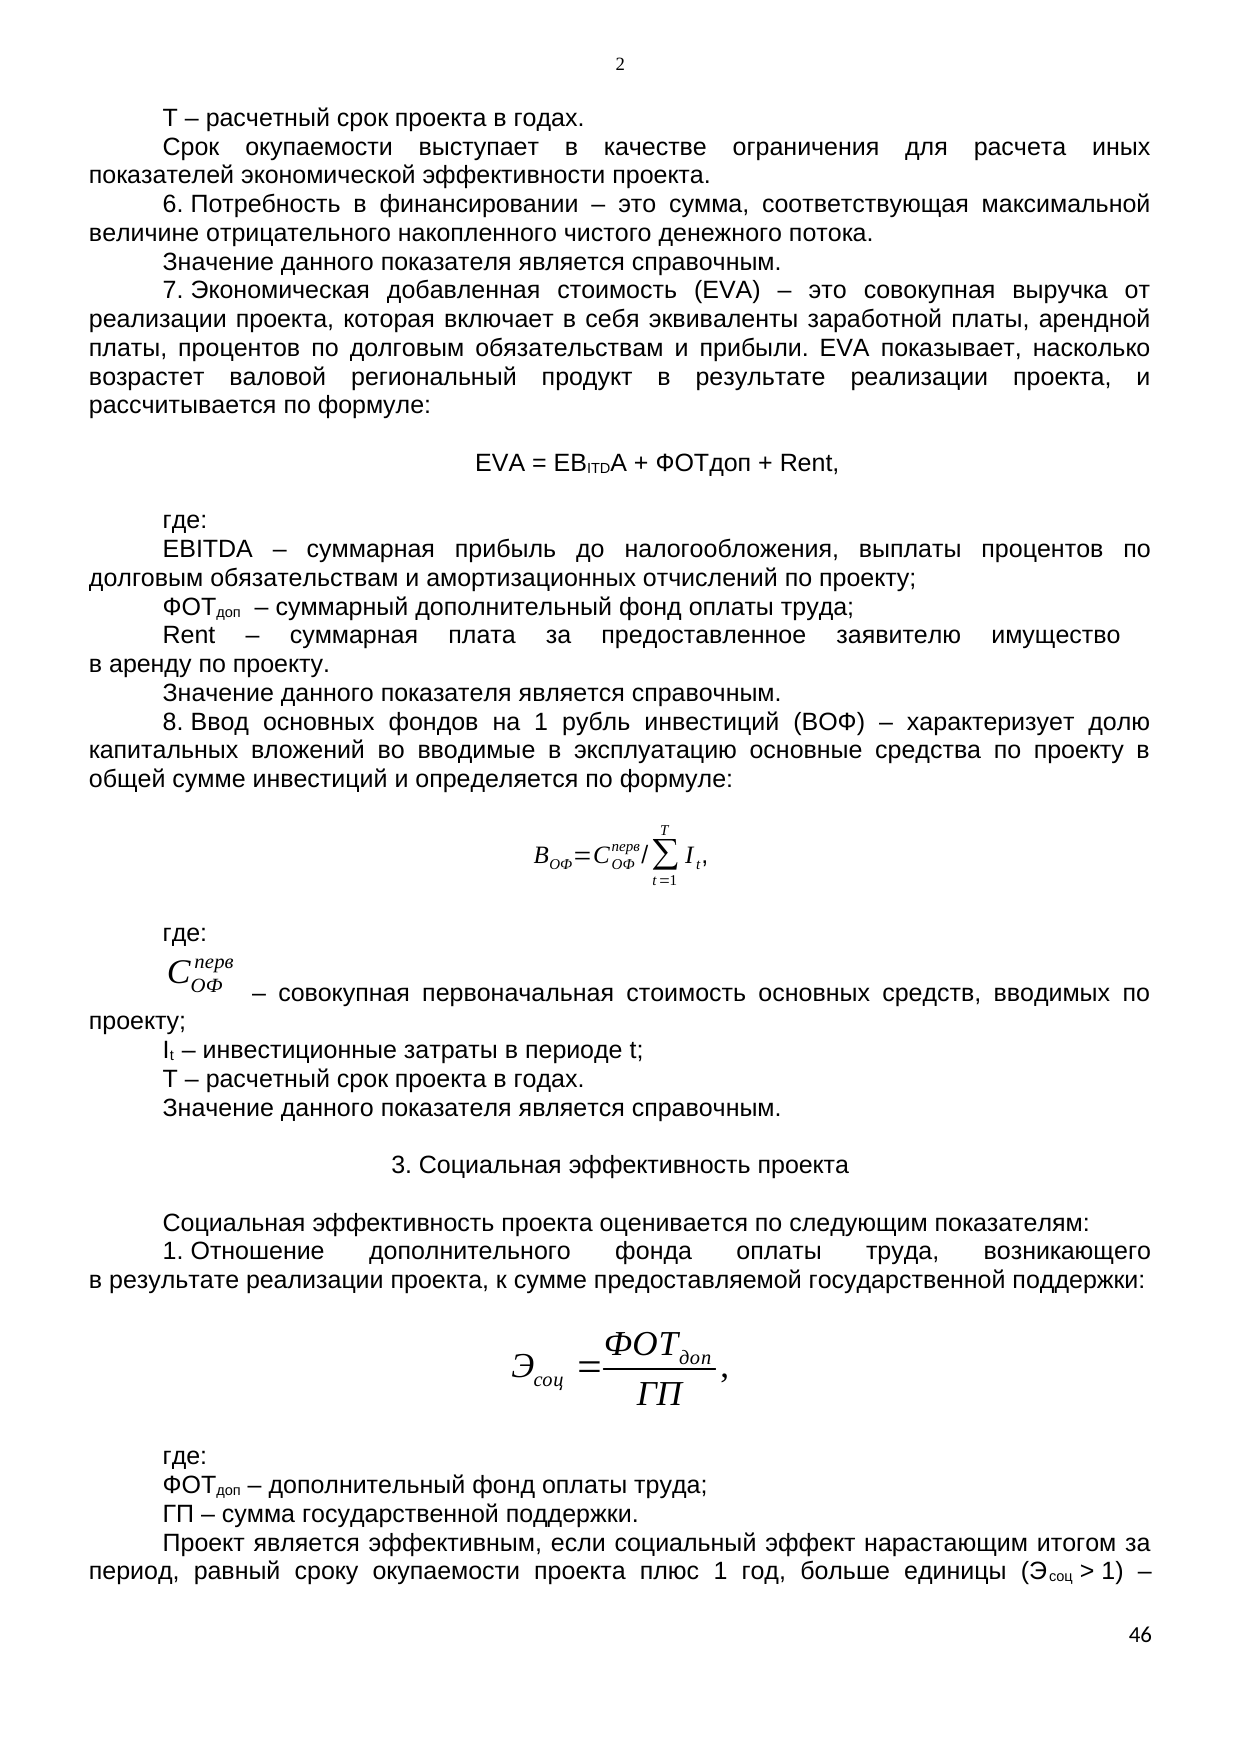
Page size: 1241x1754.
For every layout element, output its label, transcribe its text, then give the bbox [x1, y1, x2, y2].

text Значение данного показателя является справочным. [89, 1093, 1152, 1121]
text ГП – сумма государственной поддержки. [89, 1499, 1152, 1528]
text T – расчетный срок проекта в годах. [89, 103, 1152, 131]
text – совокупная первоначальная стоимость основных средств, вводимых по проекту; [89, 946, 1152, 1035]
text ФОТдоп – дополнительный фонд оплаты труда; [89, 1470, 1152, 1499]
text , [89, 821, 1152, 889]
text где: [89, 1441, 1152, 1470]
text EVA = EBITDA + ФОТдоп + Rent, [89, 448, 1152, 476]
text Социальная эффективность проекта оценивается по следующим показателям: [89, 1208, 1152, 1236]
text Rent – суммарная плата за предоставленное заявителю имущество в аренду по проекту. [89, 620, 1152, 678]
text где: [89, 505, 1152, 534]
text 7. Экономическая добавленная стоимость (EVA) – это совокупная выручка от реализации проекта, которая включает в себя эквиваленты заработной платы, арендной платы, процентов по долговым обязательствам и прибыли. EVA показывает, насколько возрастет валовой региональный продукт в результате реализации проекта, и рассчитывается по формуле: [89, 275, 1152, 419]
text 1. Отношение дополнительного фонда оплаты труда, возникающего в результате реализации проекта, к сумме предоставляемой государственной поддержки: [89, 1236, 1152, 1294]
text Значение данного показателя является справочным. [89, 246, 1152, 275]
text 6. Потребность в финансировании – это сумма, соответствующая максимальной величине отрицательного накопленного чистого денежного потока. [89, 189, 1152, 246]
text где: [89, 917, 1152, 946]
text Срок окупаемости выступает в качестве ограничения для расчета иных показателей экономической эффективности проекта. [89, 131, 1152, 189]
text ФОТдоп – суммарный дополнительный фонд оплаты труда; [89, 591, 1152, 620]
text T – расчетный срок проекта в годах. [89, 1064, 1152, 1093]
text Значение данного показателя является справочным. [89, 678, 1152, 706]
text It – инвестиционные затраты в периоде t; [89, 1035, 1152, 1064]
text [89, 1528, 1152, 1585]
text EBITDA – суммарная прибыль до налогообложения, выплаты процентов по долговым обязательствам и амортизационных отчислений по проекту; [89, 534, 1152, 591]
text 3. Социальная эффективность проекта [89, 1150, 1152, 1179]
text 8. Ввод основных фондов на 1 рубль инвестиций (ВОФ) – характеризует долю капитальных вложений во вводимые в эксплуатацию основные средства по проекту в общей сумме инвестиций и определяется по формуле: [89, 706, 1152, 793]
